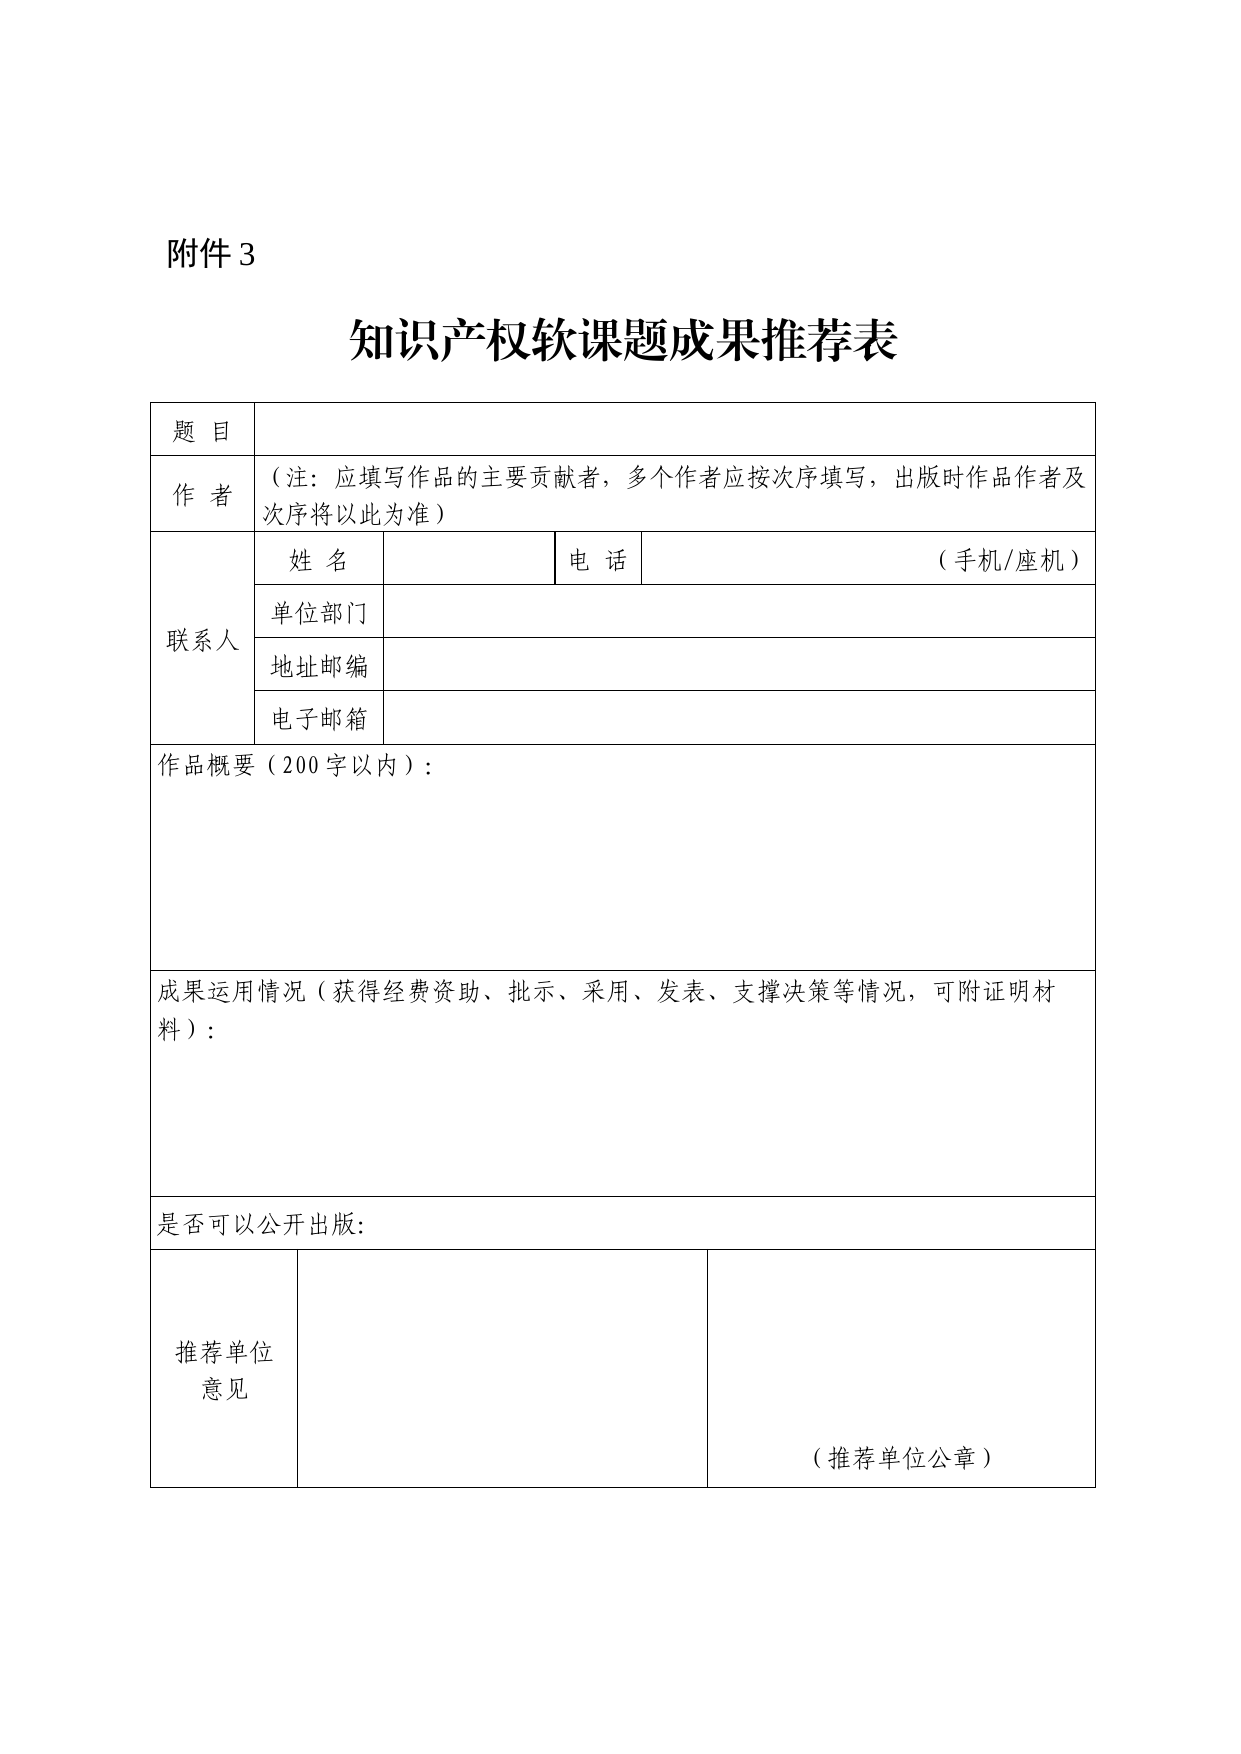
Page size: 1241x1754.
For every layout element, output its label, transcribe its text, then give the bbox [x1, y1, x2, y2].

table_cell 单位部门 [255, 585, 383, 637]
text 知识产权软课题成果推荐表 [165, 302, 1081, 371]
table_cell 电 话 [556, 532, 641, 584]
table_cell 作品概要（200字以内）： [151, 745, 1095, 969]
table_header [255, 403, 1095, 455]
table_cell [298, 1250, 707, 1487]
table_cell 是否可以公开出版： [151, 1197, 1095, 1249]
table_cell [384, 585, 1095, 637]
table_cell 成果运用情况（获得经费资助、批示、采用、发表、支撑决策等情况，可附证明材料）： [151, 971, 1095, 1196]
table_cell [384, 691, 1095, 743]
table_cell 姓 名 [255, 532, 383, 584]
table_cell （推荐单位公章） [708, 1250, 1095, 1487]
table_cell [384, 532, 554, 584]
table_cell 作 者 [151, 456, 254, 531]
table_cell 地址邮编 [255, 638, 383, 690]
table_cell 电子邮箱 [255, 691, 383, 743]
table_cell [384, 638, 1095, 690]
table_cell 推荐单位 意见 [151, 1250, 297, 1487]
table_header 题 目 [151, 403, 254, 455]
table_cell （注：应填写作品的主要贡献者，多个作者应按次序填写，出版时作品作者及次序将以此为准） [255, 456, 1095, 531]
table_cell 联系人 [151, 532, 254, 743]
table_cell （手机/座机） [642, 532, 1095, 584]
text 附件3 [165, 218, 1081, 277]
